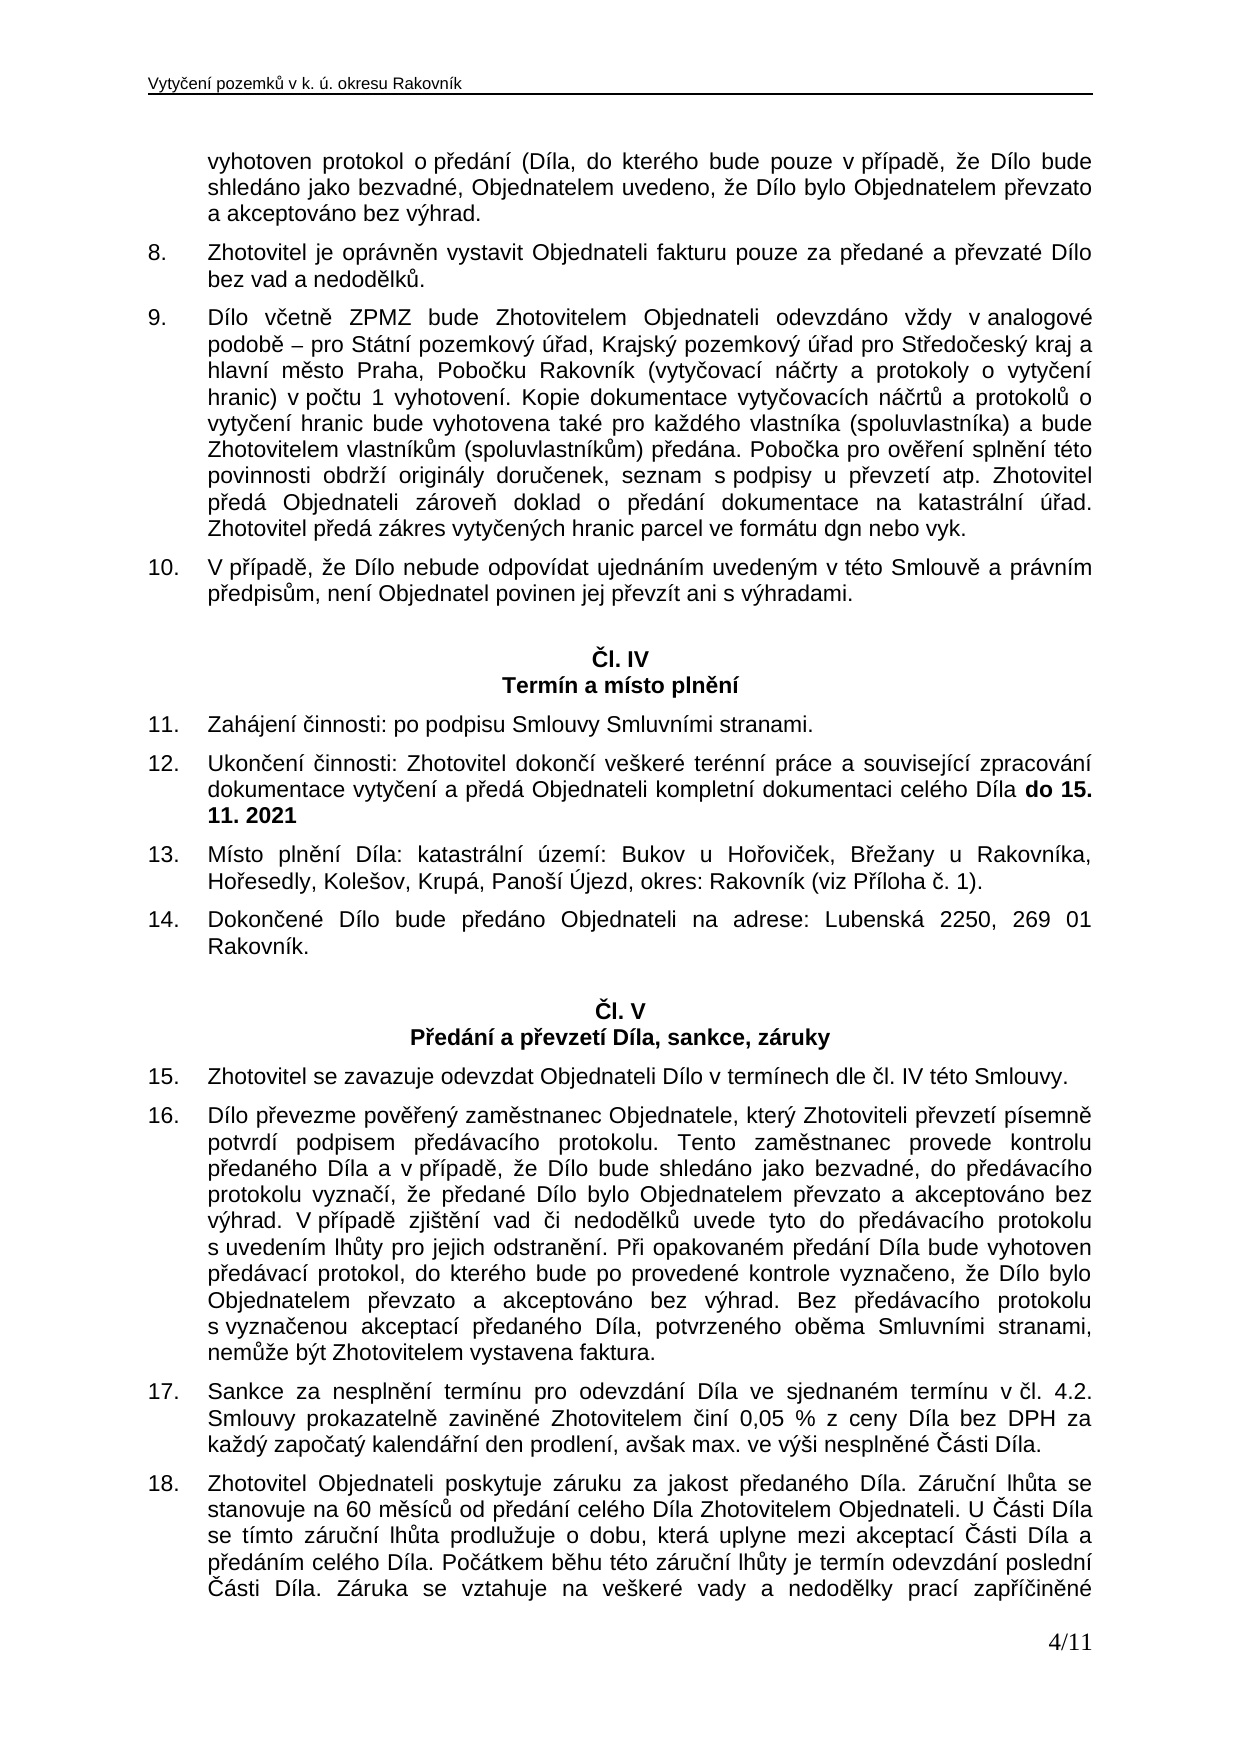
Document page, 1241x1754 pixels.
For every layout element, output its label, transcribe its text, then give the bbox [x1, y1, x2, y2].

list Dokončené Dílo bude předáno Objednateli na adrese: Lubenská 2250, 269 01 Rakovník. [148, 906, 1093, 959]
list Zhotovitel se zavazuje odevzdat Objednateli Dílo v termínech dle čl. IV této Smlouvy. [148, 1063, 1093, 1089]
list Dílo včetně ZPMZ bude Zhotovitelem Objednateli odevzdáno vždy v analogové podobě – pro Státní pozemkový úřad, Krajský pozemkový úřad pro Středočeský kraj a hlavní město Praha, Pobočku Rakovník (vytyčovací náčrty a protokoly o vytyčení hranic) v počtu 1 vyhotovení. Kopie dokumentace vytyčovacích náčrtů a protokolů o vytyčení hranic bude vyhotovena také pro každého vlastníka (spoluvlastníka) a bude Zhotovitelem vlastníkům (spoluvlastníkům) předána. Pobočka pro ověření splnění této povinnosti obdrží originály doručenek, seznam s podpisy u převzetí atp. Zhotovitel předá Objednateli zároveň doklad o předání dokumentace na katastrální úřad. Zhotovitel předá zákres vytyčených hranic parcel ve formátu dgn nebo vyk. [148, 304, 1093, 542]
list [148, 148, 1093, 227]
list Dílo převezme pověřený zaměstnanec Objednatele, který Zhotoviteli převzetí písemně potvrdí podpisem předávacího protokolu. Tento zaměstnanec provede kontrolu předaného Díla a v případě, že Dílo bude shledáno jako bezvadné, do předávacího protokolu vyznačí, že předané Dílo bylo Objednatelem převzato a akceptováno bez výhrad. V případě zjištění vad či nedodělků uvede tyto do předávacího protokolu s uvedením lhůty pro jejich odstranění. Při opakovaném předání Díla bude vyhotoven předávací protokol, do kterého bude po provedené kontrole vyznačeno, že Dílo bylo Objednatelem převzato a akceptováno bez výhrad. Bez předávacího protokolu s vyznačenou akceptací předaného Díla, potvrzeného oběma Smluvními stranami, nemůže být Zhotovitelem vystavena faktura. [148, 1102, 1093, 1366]
list Ukončení činnosti: Zhotovitel dokončí veškeré terénní práce a související zpracování dokumentace vytyčení a předá Objednateli kompletní dokumentaci celého Díla do 15. 11. 2021 [148, 750, 1093, 829]
list Zahájení činnosti: po podpisu Smlouvy Smluvními stranami. [148, 711, 1093, 737]
list Místo plnění Díla: katastrální území: Bukov u Hořoviček, Břežany u Rakovníka, Hořesedly, Kolešov, Krupá, Panoší Újezd, okres: Rakovník (viz Příloha č. 1). [148, 841, 1093, 894]
list Zhotovitel je oprávněn vystavit Objednateli fakturu pouze za předané a převzaté Dílo bez vad a nedodělků. [148, 239, 1093, 292]
subtitle Termín a místo plnění [148, 672, 1093, 698]
list V případě, že Dílo nebude odpovídat ujednáním uvedeným v této Smlouvě a právním předpisům, není Objednatel povinen jej převzít ani s výhradami. [148, 554, 1093, 607]
subtitle Předání a převzetí Díla, sankce, záruky [148, 1024, 1093, 1051]
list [148, 1470, 1093, 1601]
subtitle Čl. V [148, 998, 1093, 1024]
subtitle Čl. IV [148, 646, 1093, 672]
list Sankce za nesplnění termínu pro odevzdání Díla ve sjednaném termínu v čl. 4.2. Smlouvy prokazatelně zaviněné Zhotovitelem činí 0,05 % z ceny Díla bez DPH za každý započatý kalendářní den prodlení, avšak max. ve výši nesplněné Části Díla. [148, 1378, 1093, 1457]
